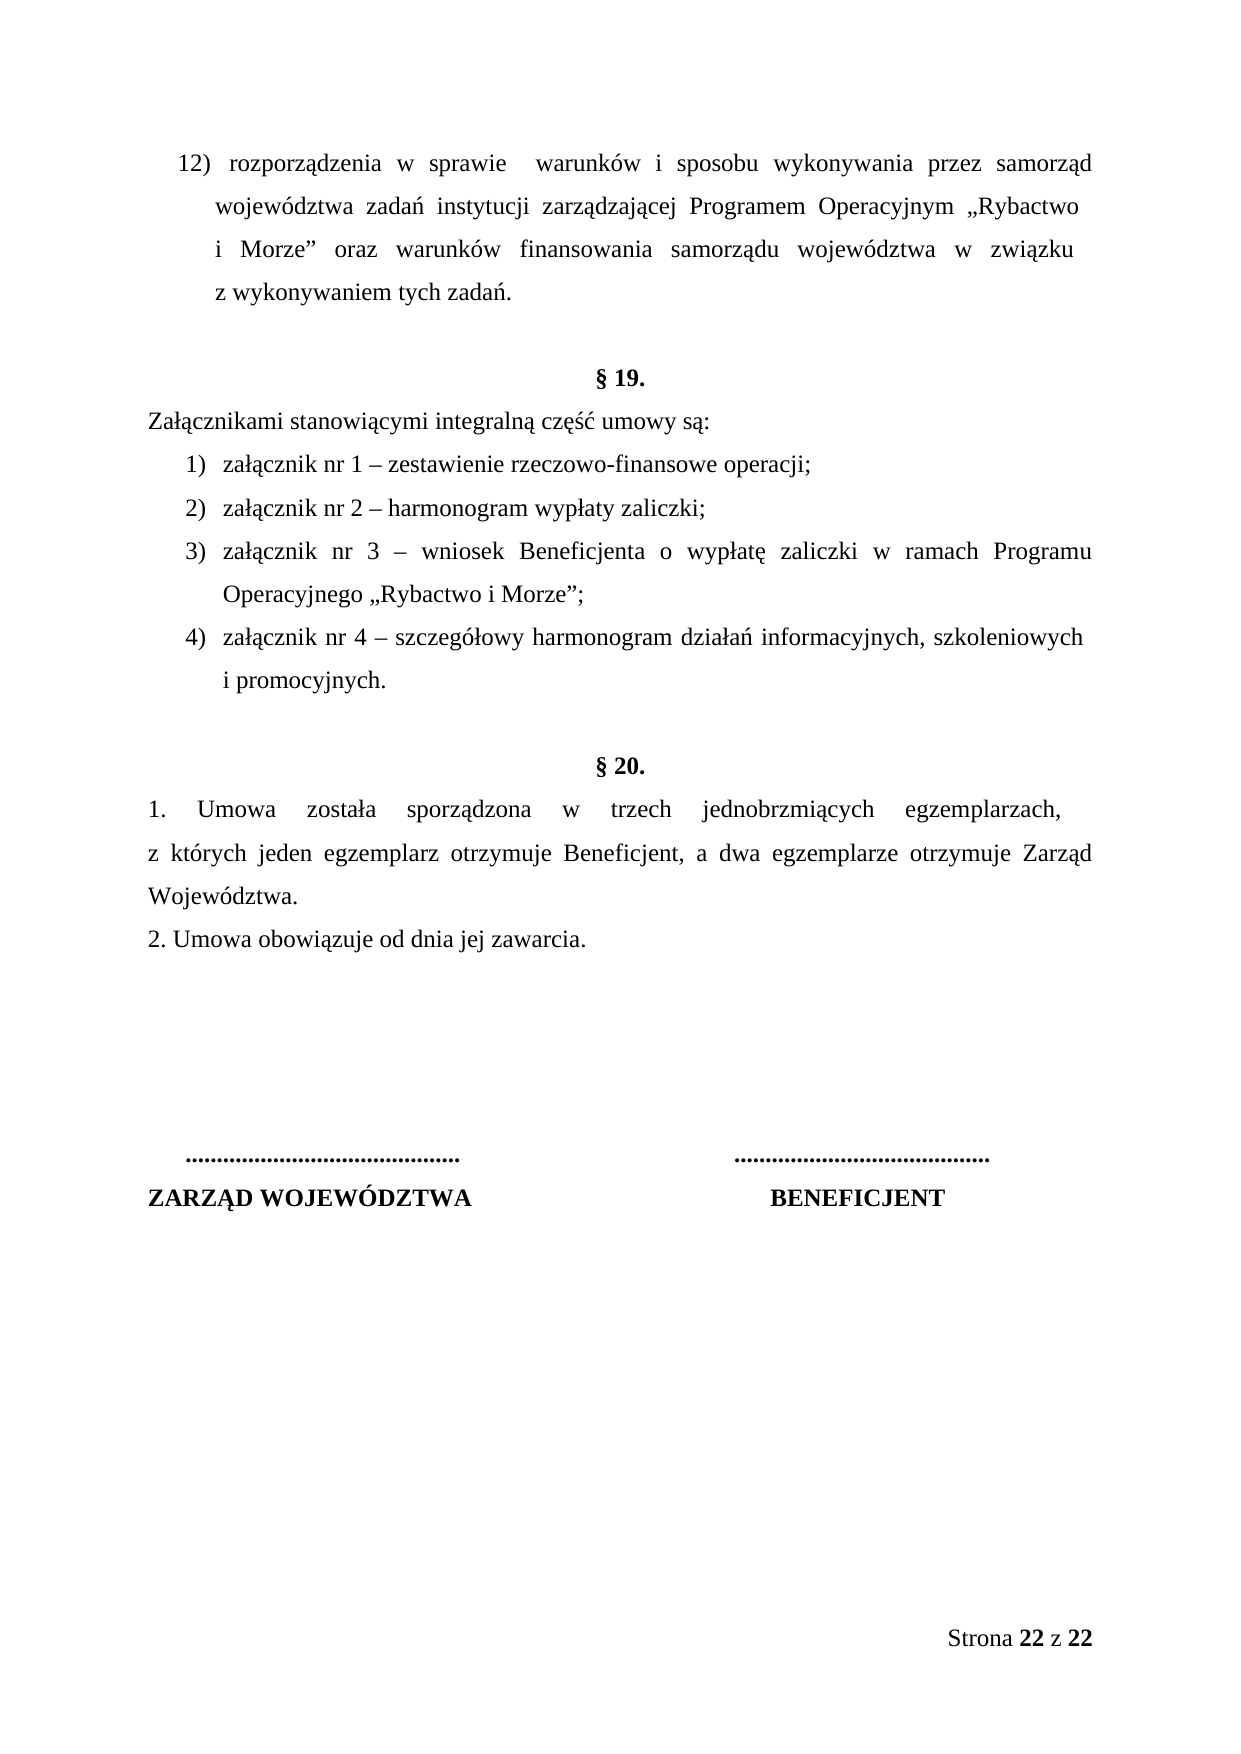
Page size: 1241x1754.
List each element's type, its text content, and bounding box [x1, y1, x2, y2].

list załącznik nr 2 – harmonogram wypłaty zaliczki; [185, 493, 1093, 521]
list załącznik nr 3 – wniosek Beneficjenta o wypłatę zaliczki w ramach Programu Operacyjnego „Rybactwo i Morze”; [185, 536, 1093, 608]
text 1. Umowa została sporządzona w trzech jednobrzmiących egzemplarzach, z których jeden egzemplarz otrzymuje Beneficjent, a dwa egzemplarze otrzymuje Zarząd Województwa. [148, 794, 1093, 909]
text § 20. [148, 751, 1093, 780]
text § 19. [148, 363, 1093, 392]
list rozporządzenia w sprawie warunków i sposobu wykonywania przez samorząd województwa zadań instytucji zarządzającej Programem Operacyjnym „Rybactwo i Morze” oraz warunków finansowania samorządu województwa w związku z wykonywaniem tych zadań. [177, 148, 1093, 306]
text ............................................ ......................................... [148, 1139, 1093, 1168]
text Załącznikami stanowiącymi integralną część umowy są: [148, 406, 1093, 435]
text ZARZĄD WOJEWÓDZTWA BENEFICJENT [148, 1183, 1093, 1211]
list załącznik nr 4 – szczegółowy harmonogram działań informacyjnych, szkoleniowych i promocyjnych. [185, 622, 1093, 694]
text 2. Umowa obowiązuje od dnia jej zawarcia. [148, 924, 1093, 953]
list załącznik nr 1 – zestawienie rzeczowo-finansowe operacji; [185, 449, 1093, 478]
